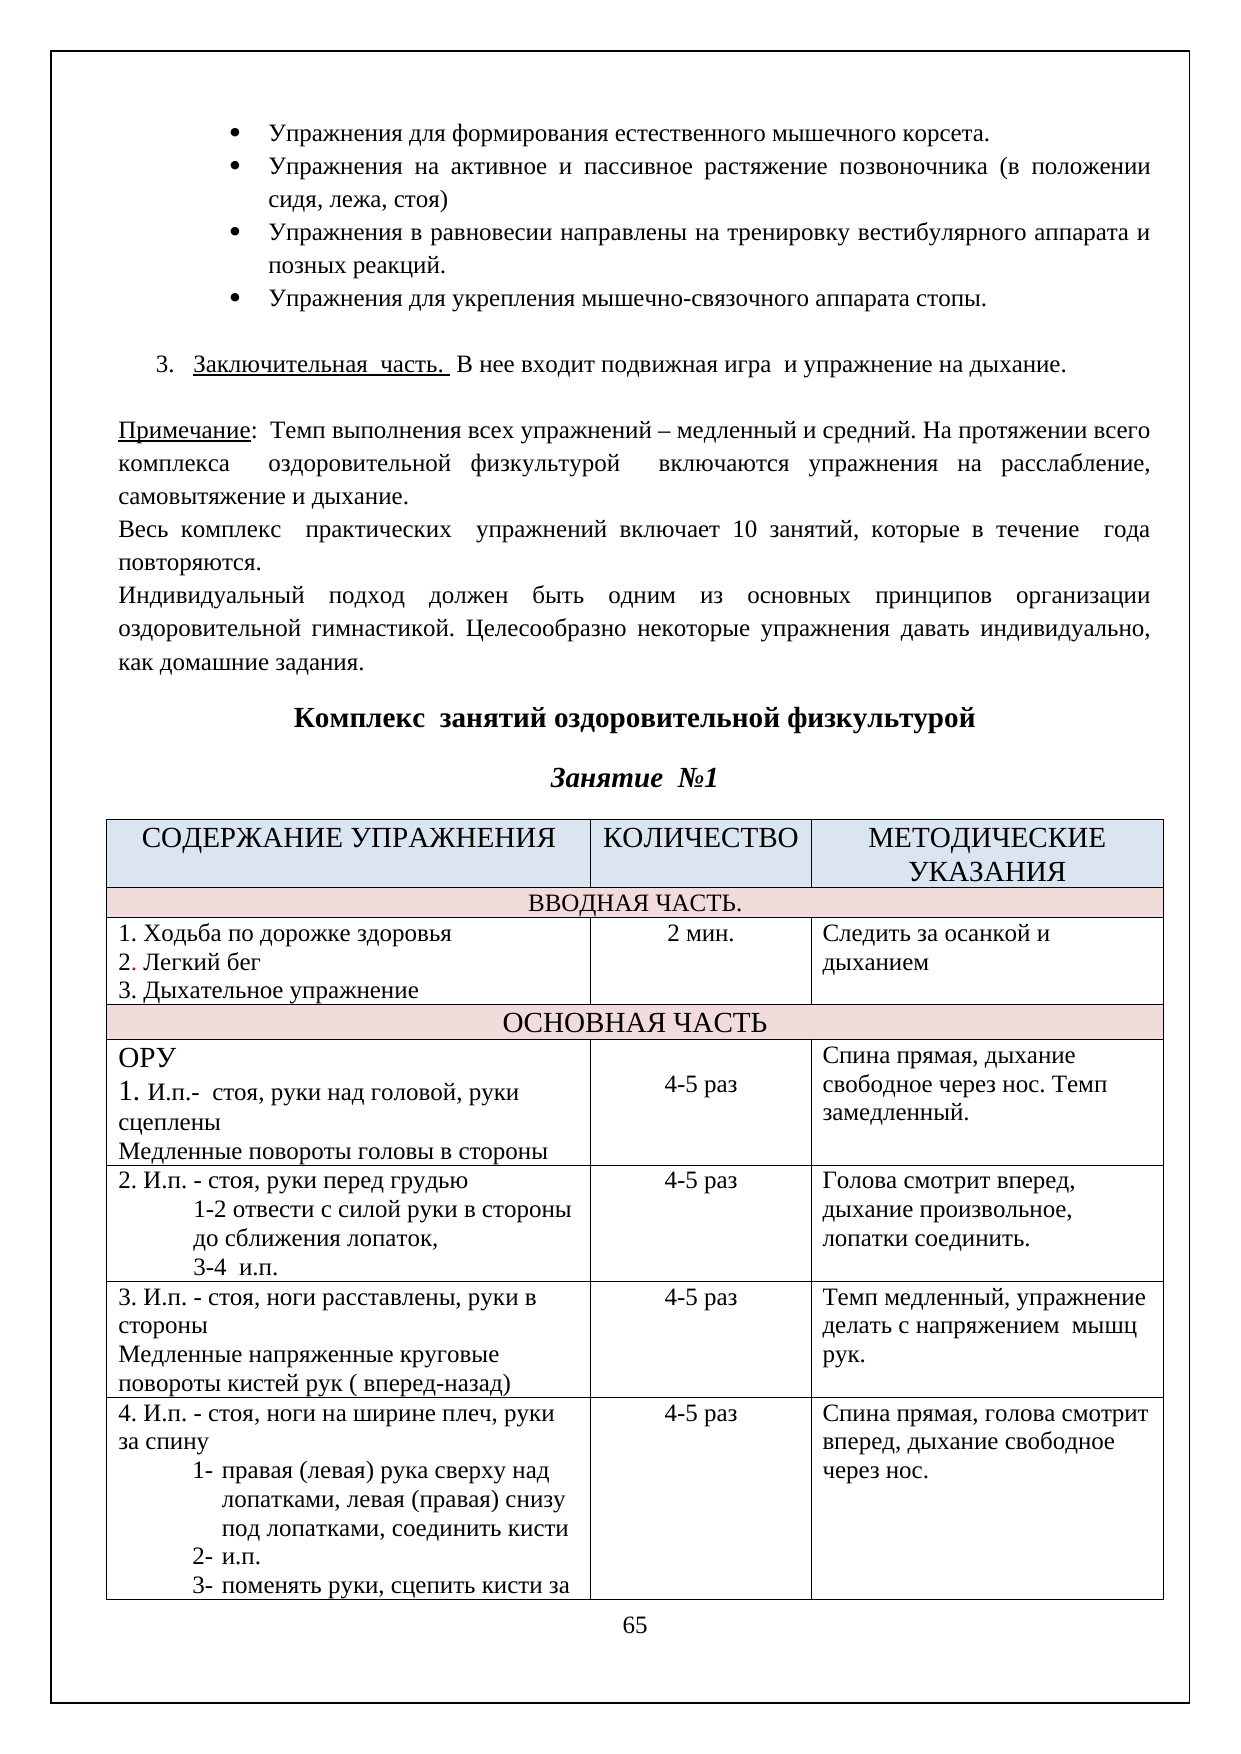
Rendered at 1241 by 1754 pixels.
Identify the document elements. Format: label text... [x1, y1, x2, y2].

table_cell ВВОДНАЯ ЧАСТЬ. [107, 888, 1163, 917]
table_cell ОРУ 1. И.п.- стоя, руки над головой, руки сцеплены Медленные повороты головы в стороны [107, 1040, 590, 1164]
text Комплекс занятий оздоровительной физкультурой [118, 700, 1151, 734]
text Индивидуальный подход должен быть одним из основных принципов организации оздоровительной гимнастикой. Целесообразно некоторые упражнения давать индивидуально, как домашние задания. [118, 581, 1151, 675]
list Упражнения для формирования естественного мышечного корсета. [231, 118, 1151, 147]
table_header КОЛИЧЕСТВО [591, 820, 811, 887]
table_cell 2. И.п. - стоя, руки перед грудью 1-2 отвести с силой руки в стороны до сближения лопаток, 3-4 и.п. [107, 1166, 590, 1281]
list Заключительная часть. В нее входит подвижная игра и упражнение на дыхание. [156, 349, 1151, 378]
table_cell 4-5 раз [591, 1166, 811, 1281]
table_header МЕТОДИЧЕСКИЕ УКАЗАНИЯ [812, 820, 1163, 887]
table_cell 3. И.п. - стоя, ноги расставлены, руки в стороны Медленные напряженные круговые повороты кистей рук ( вперед-назад) [107, 1282, 590, 1397]
table_cell 4-5 раз [591, 1282, 811, 1397]
table_cell Темп медленный, упражнение делать с напряжением мышц рук. [812, 1282, 1163, 1397]
list Упражнения для укрепления мышечно-связочного аппарата стопы. [231, 283, 1151, 312]
table_cell 1. Ходьба по дорожке здоровья 2. Легкий бег 3. Дыхательное упражнение [107, 918, 590, 1004]
list Упражнения в равновесии направлены на тренировку вестибулярного аппарата и позных реакций. [231, 217, 1151, 279]
table_cell Голова смотрит вперед, дыхание произвольное, лопатки соединить. [812, 1166, 1163, 1281]
list Упражнения на активное и пассивное растяжение позвоночника (в положении сидя, лежа, стоя) [231, 151, 1151, 213]
table_cell Следить за осанкой и дыханием [812, 918, 1163, 1004]
text Занятие №1 [118, 760, 1151, 793]
table_cell ОСНОВНАЯ ЧАСТЬ [107, 1005, 1163, 1039]
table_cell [107, 1398, 590, 1599]
text Примечание: Темп выполнения всех упражнений – медленный и средний. На протяжении всего комплекса оздоровительной физкультурой включаются упражнения на расслабление, самовытяжение и дыхание. [118, 415, 1151, 510]
table_cell 4-5 раз [591, 1398, 811, 1599]
table_cell Спина прямая, дыхание свободное через нос. Темп замедленный. [812, 1040, 1163, 1164]
text Весь комплекс практических упражнений включает 10 занятий, которые в течение года повторяются. [118, 514, 1151, 576]
table_cell 4-5 раз [591, 1040, 811, 1164]
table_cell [812, 1398, 1163, 1599]
table_cell 2 мин. [591, 918, 811, 1004]
table_header СОДЕРЖАНИЕ УПРАЖНЕНИЯ [107, 820, 590, 887]
